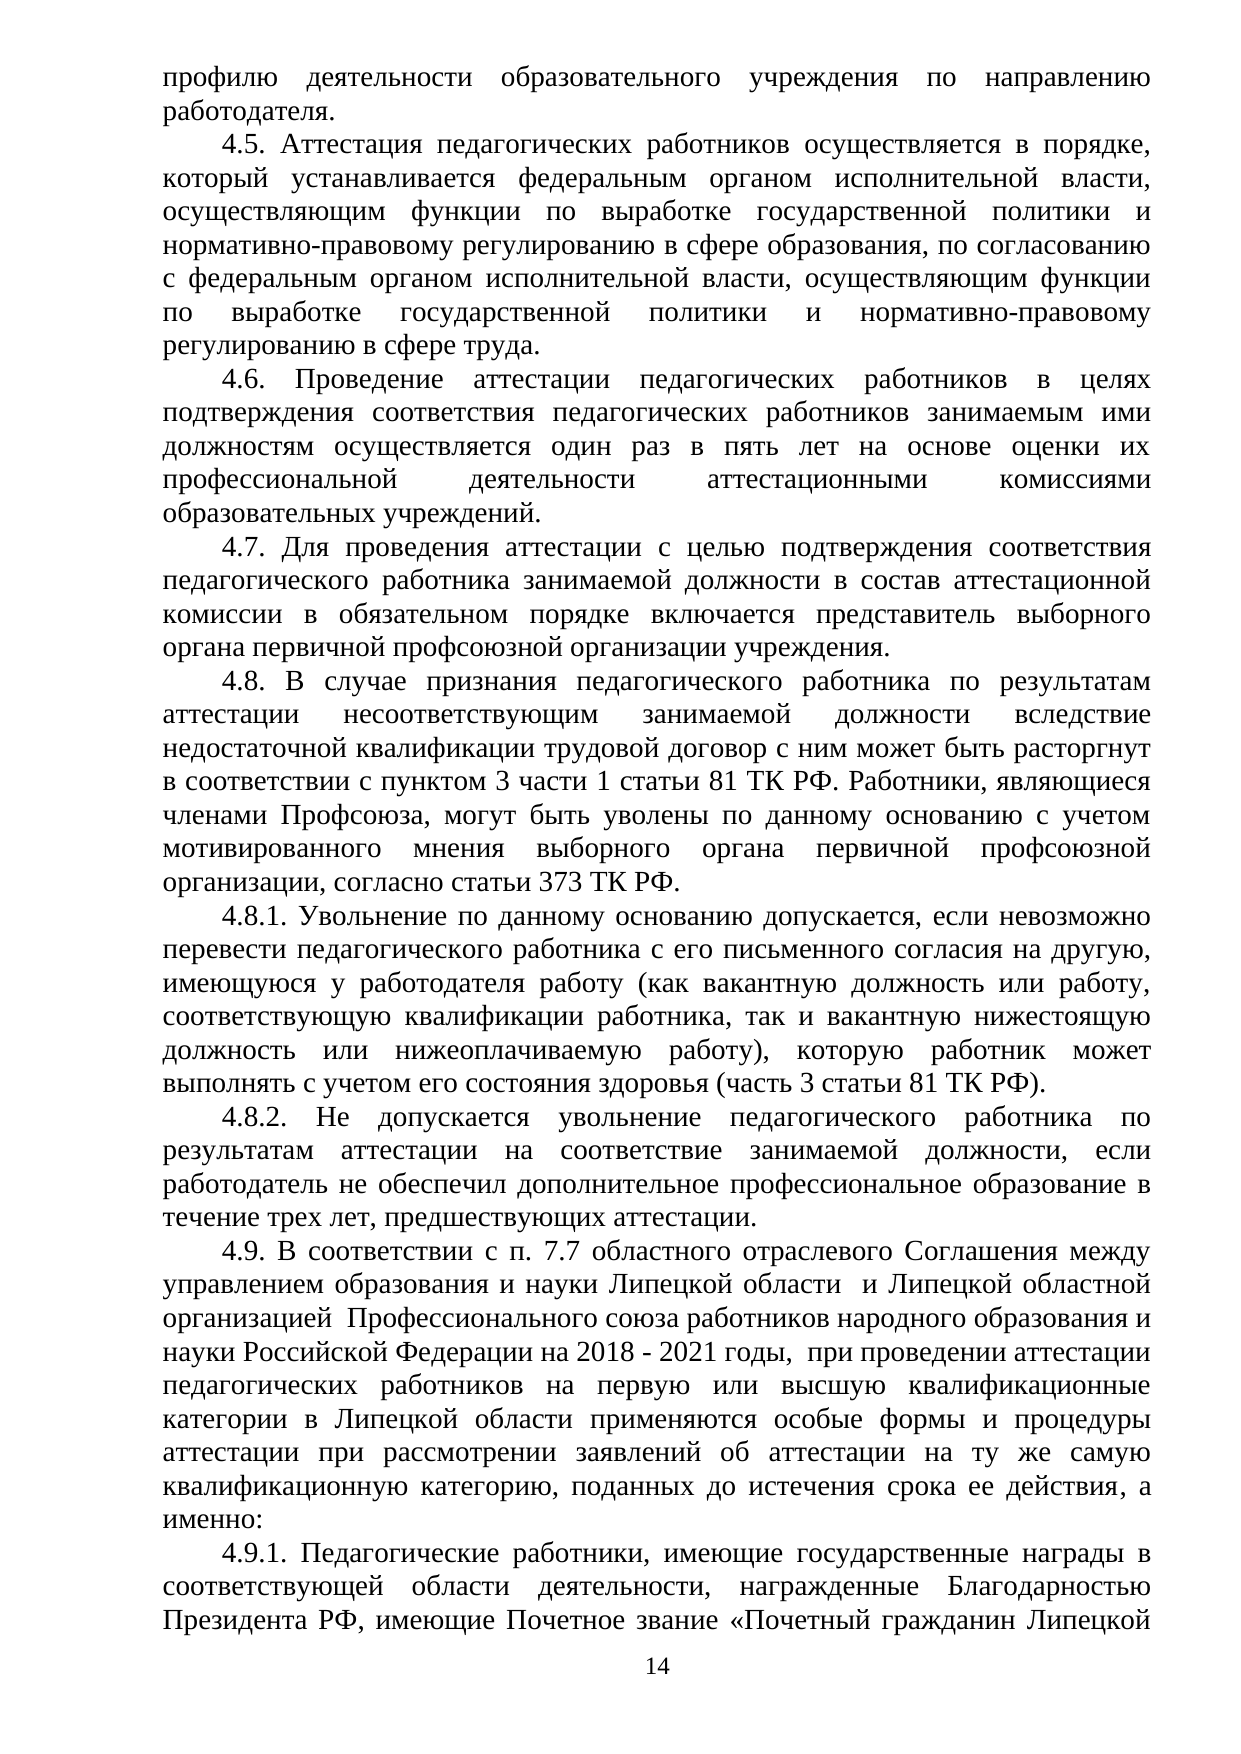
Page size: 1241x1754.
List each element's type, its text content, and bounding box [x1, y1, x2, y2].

text 4.7. Для проведения аттестации с целью подтверждения соответствия педагогического работника занимаемой должности в состав аттестационной комиссии в обязательном порядке включается представитель выборного органа первичной профсоюзной организации учреждения. [162, 529, 1152, 663]
text 4.8.1. Увольнение по данному основанию допускается, если невозможно перевести педагогического работника с его письменного согласия на другую, имеющуюся у работодателя работу (как вакантную должность или работу, соответствующую квалификации работника, так и вакантную нижестоящую должность или нижеоплачиваемую работу), которую работник может выполнять с учетом его состояния здоровья (часть 3 статьи 81 ТК РФ). [162, 898, 1152, 1099]
text 4.8.2. Не допускается увольнение педагогического работника по результатам аттестации на соответствие занимаемой должности, если работодатель не обеспечил дополнительное профессиональное образование в течение трех лет, предшествующих аттестации. [162, 1099, 1152, 1233]
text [162, 59, 1152, 126]
text 4.9. В соответствии с п. 7.7 областного отраслевого Соглашения между управлением образования и науки Липецкой области и Липецкой областной организацией Профессионального союза работников народного образования и науки Российской Федерации на 2018 - 2021 годы, при проведении аттестации педагогических работников на первую или высшую квалификационные категории в Липецкой области применяются особые формы и процедуры аттестации при рассмотрении заявлений об аттестации на ту же самую квалификационную категорию, поданных до истечения срока ее действия, а именно: [162, 1233, 1152, 1535]
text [162, 1535, 1152, 1636]
text 4.8. В случае признания педагогического работника по результатам аттестации несоответствующим занимаемой должности вследствие недостаточной квалификации трудовой договор с ним может быть расторгнут в соответствии с пунктом 3 части 1 статьи 81 ТК РФ. Работники, являющиеся членами Профсоюза, могут быть уволены по данному основанию с учетом мотивированного мнения выборного органа первичной профсоюзной организации, согласно статьи 373 ТК РФ. [162, 663, 1152, 898]
text 4.5. Аттестация педагогических работников осуществляется в порядке, который устанавливается федеральным органом исполнительной власти, осуществляющим функции по выработке государственной политики и нормативно-правовому регулированию в сфере образования, по согласованию с федеральным органом исполнительной власти, осуществляющим функции по выработке государственной политики и нормативно-правовому регулированию в сфере труда. [162, 126, 1152, 361]
text 4.6. Проведение аттестации педагогических работников в целях подтверждения соответствия педагогических работников занимаемым ими должностям осуществляется один раз в пять лет на основе оценки их профессиональной деятельности аттестационными комиссиями образовательных учреждений. [162, 361, 1152, 529]
